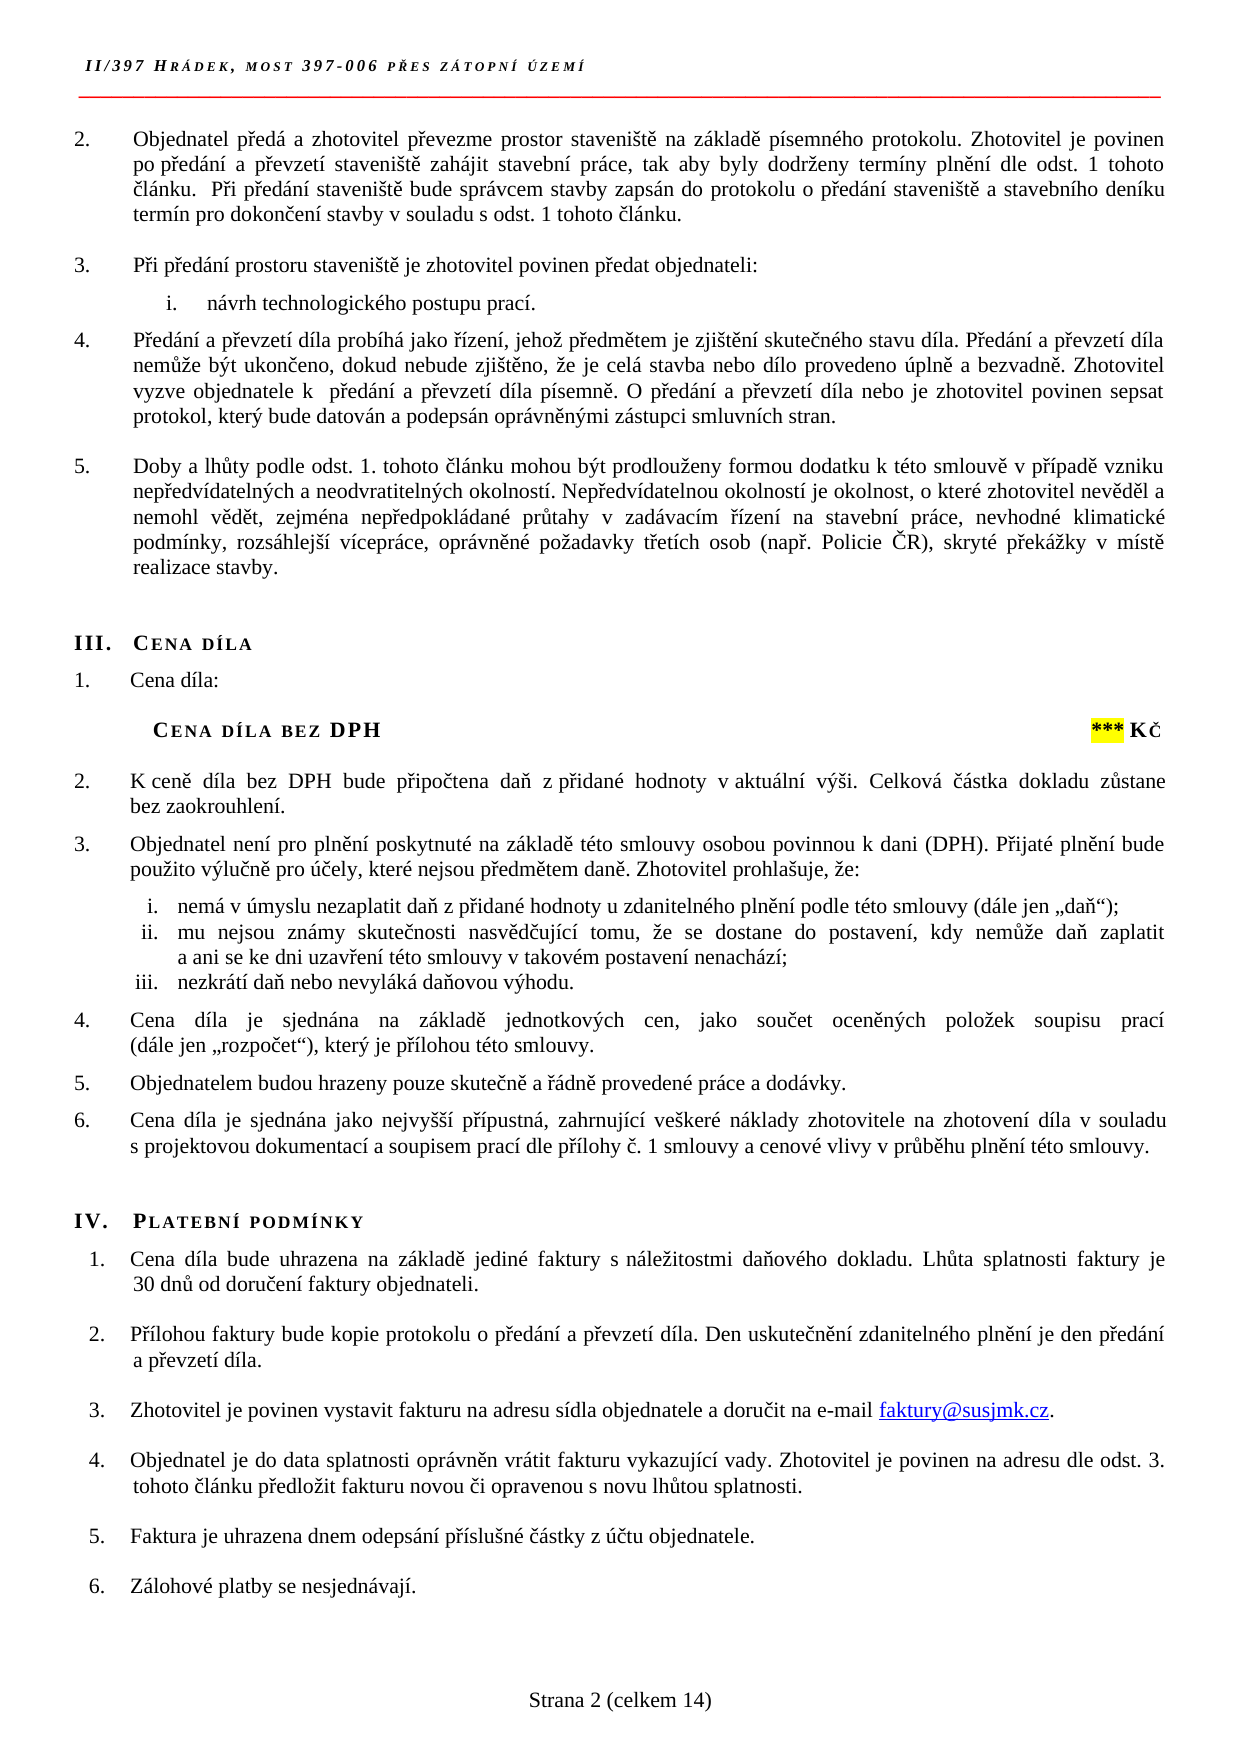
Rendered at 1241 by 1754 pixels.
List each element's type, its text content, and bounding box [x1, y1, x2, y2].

list Objednatelem budou hrazeny pouze skutečně a řádně provedené práce a dodávky. [74, 1070, 1166, 1095]
list Přílohou faktury bude kopie protokolu o předání a převzetí díla. Den uskutečnění zdanitelného plnění je den předání a převzetí díla. [89, 1321, 1166, 1372]
list nemá v úmyslu nezaplatit daň z přidané hodnoty u zdanitelného plnění podle této smlouvy (dále jen „daň“); [158, 893, 1166, 919]
list Cena díla je sjednána jako nejvyšší přípustná, zahrnující veškeré náklady zhotovitele na zhotovení díla v souladu s projektovou dokumentací a soupisem prací dle přílohy č. 1 smlouvy a cenové vlivy v průběhu plnění této smlouvy. [74, 1107, 1166, 1158]
list Cena díla: [74, 667, 1166, 692]
list Zálohové platby se nesjednávají. [89, 1573, 1166, 1599]
list Cena díla [74, 629, 1166, 655]
list mu nejsou známy skutečnosti nasvědčující tomu, že se dostane do postavení, kdy nemůže daň zaplatit a ani se ke dni uzavření této smlouvy v takovém postavení nenachází; [158, 919, 1166, 969]
table_header Cena díla bez DPH [141, 705, 835, 755]
list Objednatel není pro plnění poskytnuté na základě této smlouvy osobou povinnou k dani (DPH). Přijaté plnění bude použito výlučně pro účely, které nejsou předmětem daně. Zhotovitel prohlašuje, že: [74, 831, 1166, 881]
table_header *** Kč [835, 705, 1172, 755]
list Zhotovitel je povinen vystavit fakturu na adresu sídla objednatele a doručit na e-mail faktury@susjmk.cz. [89, 1397, 1166, 1422]
list Objednatel předá a zhotovitel převezme prostor staveniště na základě písemného protokolu. Zhotovitel je povinen po předání a převzetí staveniště zahájit stavební práce, tak aby byly dodrženy termíny plnění dle odst. 1 tohoto článku. Při předání staveniště bude správcem stavby zapsán do protokolu o předání staveniště a stavebního deníku termín pro dokončení stavby v souladu s odst. 1 tohoto článku. [74, 126, 1166, 227]
list Platební podmínky [74, 1208, 1166, 1233]
list Při předání prostoru staveniště je zhotovitel povinen předat objednateli: [74, 252, 1166, 277]
list Cena díla bude uhrazena na základě jediné faktury s náležitostmi daňového dokladu. Lhůta splatnosti faktury je 30 dnů od doručení faktury objednateli. [89, 1246, 1166, 1296]
list Faktura je uhrazena dnem odepsání příslušné částky z účtu objednatele. [89, 1523, 1166, 1548]
list Doby a lhůty podle odst. 1. tohoto článku mohou být prodlouženy formou dodatku k této smlouvě v případě vzniku nepředvídatelných a neodvratitelných okolností. Nepředvídatelnou okolností je okolnost, o které zhotovitel nevěděl a nemohl vědět, zejména nepředpokládané průtahy v zadávacím řízení na stavební práce, nevhodné klimatické podmínky, rozsáhlejší vícepráce, oprávněné požadavky třetích osob (např. Policie ČR), skryté překážky v místě realizace stavby. [74, 453, 1166, 579]
list návrh technologického postupu prací. [177, 289, 1166, 315]
list Objednatel je do data splatnosti oprávněn vrátit fakturu vykazující vady. Zhotovitel je povinen na adresu dle odst. 3. tohoto článku předložit fakturu novou či opravenou s novu lhůtou splatnosti. [89, 1447, 1166, 1498]
list Cena díla je sjednána na základě jednotkových cen, jako součet oceněných položek soupisu prací (dále jen „rozpočet“), který je přílohou této smlouvy. [74, 1007, 1166, 1057]
list Předání a převzetí díla probíhá jako řízení, jehož předmětem je zjištění skutečného stavu díla. Předání a převzetí díla nemůže být ukončeno, dokud nebude zjištěno, že je celá stavba nebo dílo provedeno úplně a bezvadně. Zhotovitel vyzve objednatele k předání a převzetí díla písemně. O předání a převzetí díla nebo je zhotovitel povinen sepsat protokol, který bude datován a podepsán oprávněnými zástupci smluvních stran. [74, 327, 1166, 428]
list K ceně díla bez DPH bude připočtena daň z přidané hodnoty v aktuální výši. Celková částka dokladu zůstane bez zaokrouhlení. [74, 768, 1166, 818]
list nezkrátí daň nebo nevyláká daňovou výhodu. [158, 969, 1166, 994]
